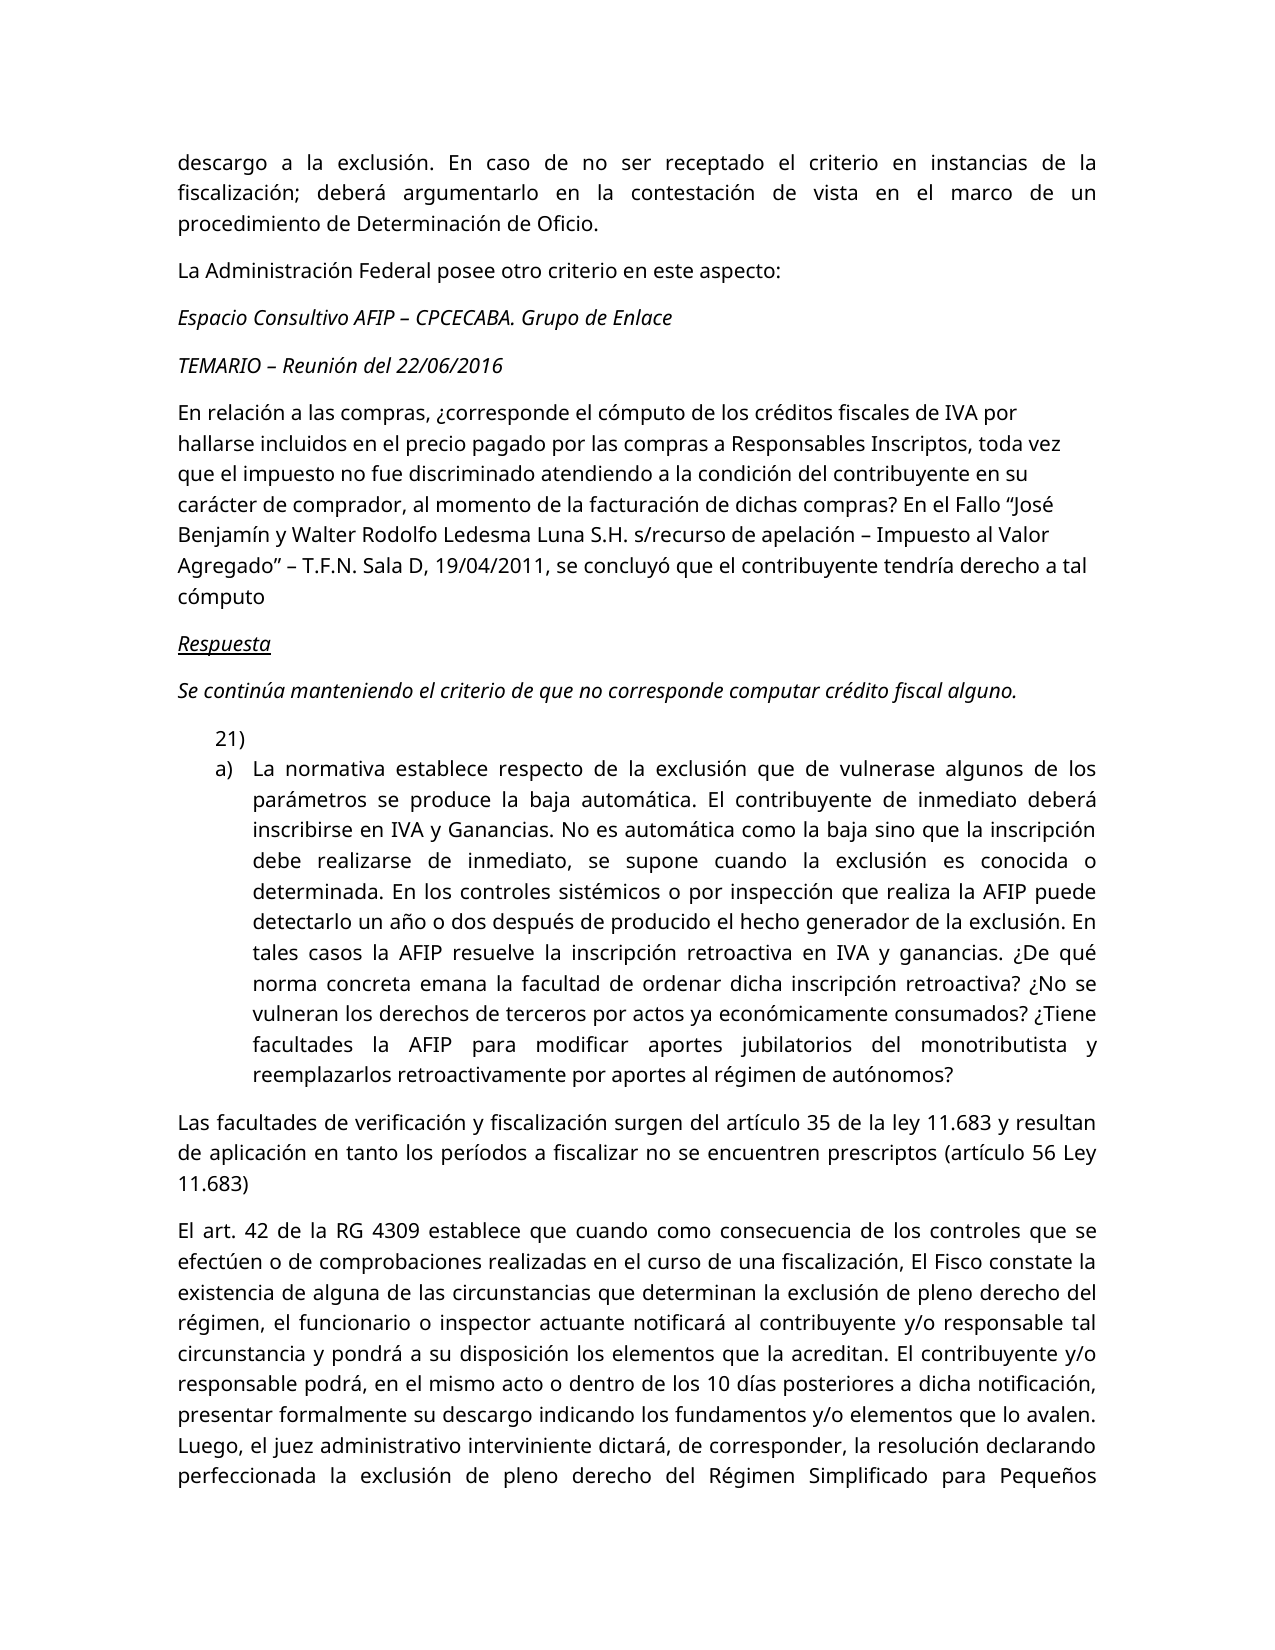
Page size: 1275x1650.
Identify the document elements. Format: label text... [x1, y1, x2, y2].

text Respuesta [177, 629, 1098, 657]
text TEMARIO – Reunión del 22/06/2016 [177, 351, 1098, 379]
text Espacio Consultivo AFIP – CPCECABA. Grupo de Enlace [177, 303, 1098, 332]
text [177, 1216, 1098, 1490]
text La Administración Federal posee otro criterio en este aspecto: [177, 256, 1098, 284]
list La normativa establece respecto de la exclusión que de vulnerase algunos de los parámetros se produce la baja automática. El contribuyente de inmediato deberá inscribirse en IVA y Ganancias. No es automática como la baja sino que la inscripción debe realizarse de inmediato, se supone cuando la exclusión es conocida o determinada. En los controles sistémicos o por inspección que realiza la AFIP puede detectarlo un año o dos después de producido el hecho generador de la exclusión. En tales casos la AFIP resuelve la inscripción retroactiva en IVA y ganancias. ¿De qué norma concreta emana la facultad de ordenar dicha inscripción retroactiva? ¿No se vulneran los derechos de terceros por actos ya económicamente consumados? ¿Tiene facultades la AFIP para modificar aportes jubilatorios del monotributista y reemplazarlos retroactivamente por aportes al régimen de autónomos? [215, 754, 1098, 1089]
text Se continúa manteniendo el criterio de que no corresponde computar crédito fiscal alguno. [177, 676, 1098, 705]
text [177, 148, 1098, 237]
text Las facultades de verificación y fiscalización surgen del artículo 35 de la ley 11.683 y resultan de aplicación en tanto los períodos a fiscalizar no se encuentren prescriptos (artículo 56 Ley 11.683) [177, 1108, 1098, 1197]
text En relación a las compras, ¿corresponde el cómputo de los créditos fiscales de IVA por hallarse incluidos en el precio pagado por las compras a Responsables Inscriptos, toda vez que el impuesto no fue discriminado atendiendo a la condición del contribuyente en su carácter de comprador, al momento de la facturación de dichas compras? En el Fallo “José Benjamín y Walter Rodolfo Ledesma Luna S.H. s/recurso de apelación – Impuesto al Valor Agregado” – T.F.N. Sala D, 19/04/2011, se concluyó que el contribuyente tendría derecho a tal cómputo [177, 398, 1098, 610]
